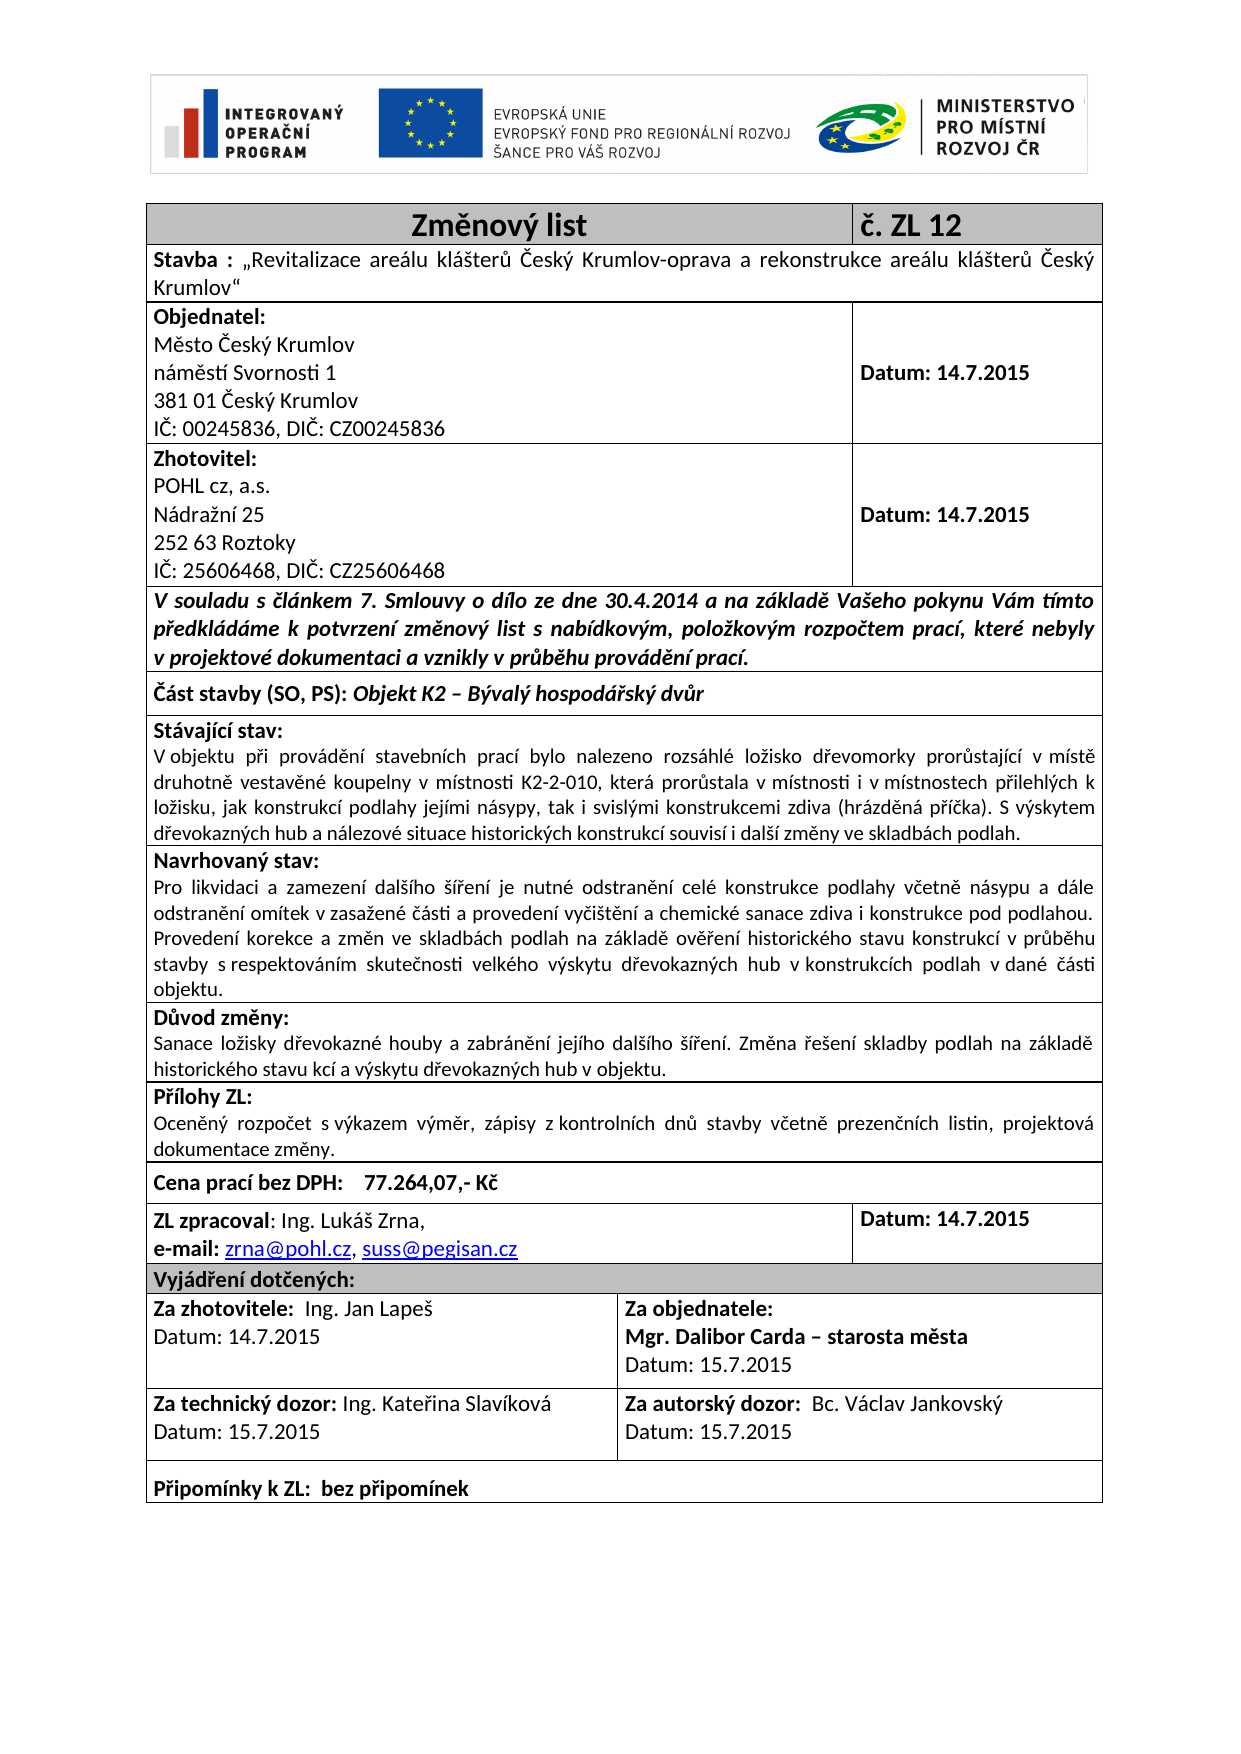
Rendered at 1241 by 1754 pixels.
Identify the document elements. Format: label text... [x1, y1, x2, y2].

table_cell Datum: 14.7.2015 [853, 303, 1102, 443]
table_cell V souladu s článkem 7. Smlouvy o dílo ze dne 30.4.2014 a na základě Vašeho pokynu Vám tímto předkládáme k potvrzení změnový list s nabídkovým, položkovým rozpočtem prací, které nebyly v projektové dokumentaci a vznikly v průběhu provádění prací. [147, 587, 1102, 671]
table_cell Datum: 14.7.2015 [853, 444, 1102, 586]
table_cell Připomínky k ZL: bez připomínek [147, 1461, 1102, 1502]
table_cell Datum: 14.7.2015 [853, 1204, 1102, 1262]
table_cell Zhotovitel: POHL cz, a.s. Nádražní 25 252 63 Roztoky IČ: 25606468, DIČ: CZ25606468 [147, 444, 852, 586]
table_cell Důvod změny: Sanace ložisky dřevokazné houby a zabránění jejího dalšího šíření. Změna řešení skladby podlah na základě historického stavu kcí a výskytu dřevokazných hub v objektu. [147, 1003, 1102, 1081]
table_header Změnový list [147, 204, 852, 244]
picture [147, 73, 1093, 175]
table_cell Stávající stav: V objektu při provádění stavebních prací bylo nalezeno rozsáhlé ložisko dřevomorky prorůstající v místě druhotně vestavěné koupelny v místnosti K2-2-010, která prorůstala v místnosti i v místnostech přilehlých k ložisku, jak konstrukcí podlahy jejími násypy, tak i svislými konstrukcemi zdiva (hrázděná příčka). S výskytem dřevokazných hub a nálezové situace historických konstrukcí souvisí i další změny ve skladbách podlah. [147, 716, 1102, 845]
table_cell Objednatel: Město Český Krumlov náměstí Svornosti 1 381 01 Český Krumlov IČ: 00245836, DIČ: CZ00245836 [147, 303, 852, 443]
table_cell Přílohy ZL: Oceněný rozpočet s výkazem výměr, zápisy z kontrolních dnů stavby včetně prezenčních listin, projektová dokumentace změny. [147, 1083, 1102, 1161]
table_cell Vyjádření dotčených: [147, 1264, 1102, 1293]
table_cell Za zhotovitele: Ing. Jan Lapeš Datum: 14.7.2015 [147, 1294, 617, 1388]
table_cell Cena prací bez DPH: 77.264,07,- Kč [147, 1163, 1102, 1203]
table_cell Za technický dozor: Ing. Kateřina Slavíková Datum: 15.7.2015 [147, 1389, 617, 1460]
table_cell ZL zpracoval: Ing. Lukáš Zrna, e-mail: zrna@pohl.cz, suss@pegisan.cz [147, 1204, 852, 1262]
table_cell Část stavby (SO, PS): Objekt K2 – Bývalý hospodářský dvůr [147, 672, 1102, 715]
table_cell Navrhovaný stav: Pro likvidaci a zamezení dalšího šíření je nutné odstranění celé konstrukce podlahy včetně násypu a dále odstranění omítek v zasažené části a provedení vyčištění a chemické sanace zdiva i konstrukce pod podlahou. Provedení korekce a změn ve skladbách podlah na základě ověření historického stavu konstrukcí v průběhu stavby s respektováním skutečnosti velkého výskytu dřevokazných hub v konstrukcích podlah v dané části objektu. [147, 846, 1102, 1002]
table_cell Za autorský dozor: Bc. Václav Jankovský Datum: 15.7.2015 [618, 1389, 1102, 1460]
table_header č. ZL 12 [853, 204, 1102, 244]
table_cell Stavba : „Revitalizace areálu klášterů Český Krumlov-oprava a rekonstrukce areálu klášterů Český Krumlov“ [147, 245, 1102, 301]
table_cell Za objednatele: Mgr. Dalibor Carda – starosta města Datum: 15.7.2015 [618, 1294, 1102, 1388]
